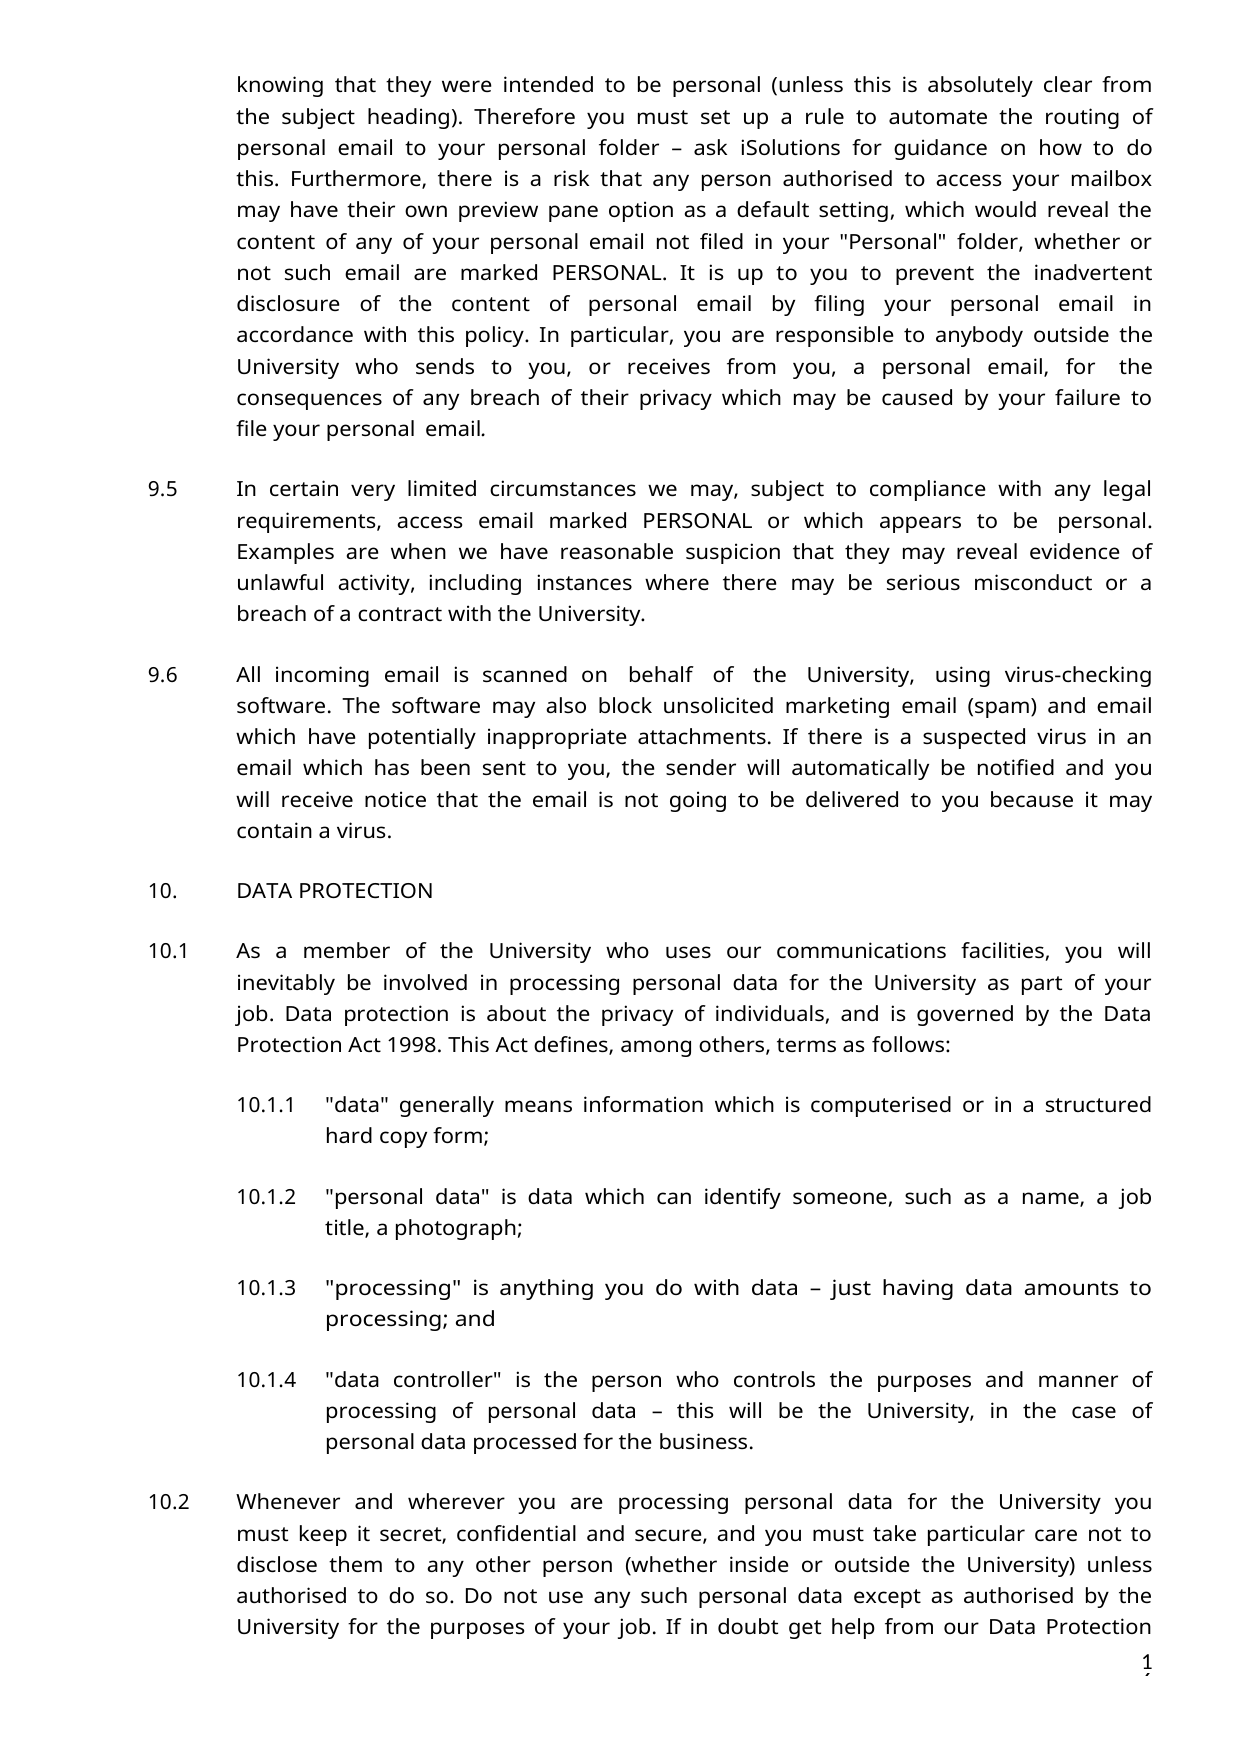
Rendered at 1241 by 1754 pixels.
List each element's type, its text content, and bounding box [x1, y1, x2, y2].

list "processing" is anything you do with data – just having data amounts to processing; and [236, 1273, 1152, 1333]
list As a member of the University who uses our communications facilities, you will inevitably be involved in processing personal data for the University as part of your job. Data protection is about the privacy of individuals, and is governed by the Data Protection Act 1998. This Act defines, among others, terms as follows: [148, 936, 1153, 1059]
list "data controller" is the person who controls the purposes and manner of processing of personal data – this will be the University, in the case of personal data processed for the business. [236, 1365, 1153, 1456]
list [148, 1487, 1153, 1641]
list "data" generally means information which is computerised or in a structured hard copy form; [236, 1090, 1153, 1150]
list "personal data" is data which can identify someone, such as a name, a job title, a photograph; [236, 1182, 1152, 1242]
list All incoming email is scanned on behalf of the University, using virus-checking software. The software may also block unsolicited marketing email (spam) and email which have potentially inappropriate attachments. If there is a suspected virus in an email which has been sent to you, the sender will automatically be notified and you will receive notice that the email is not going to be delivered to you because it may contain a virus. [148, 660, 1153, 844]
text knowing that they were intended to be personal (unless this is absolutely clear from the subject heading). Therefore you must set up a rule to automate the routing of personal email to your personal folder – ask iSolutions for guidance on how to do this. Furthermore, there is a risk that any person authorised to access your mailbox may have their own preview pane option as a default setting, which would reveal the content of any of your personal email not filed in your "Personal" folder, whether or not such email are marked PERSONAL. It is up to you to prevent the inadvertent disclosure of the content of personal email by filing your personal email in accordance with this policy. In particular, you are responsible to anybody outside the University who sends to you, or receives from you, a personal email, for the consequences of any breach of their privacy which may be caused by your failure to file your personal email. [236, 71, 1153, 443]
list In certain very limited circumstances we may, subject to compliance with any legal requirements, access email marked PERSONAL or which appears to be personal. Examples are when we have reasonable suspicion that they may reveal evidence of unlawful activity, including instances where there may be serious misconduct or a breach of a contract with the University. [148, 474, 1153, 628]
list DATA PROTECTION [148, 876, 1152, 905]
